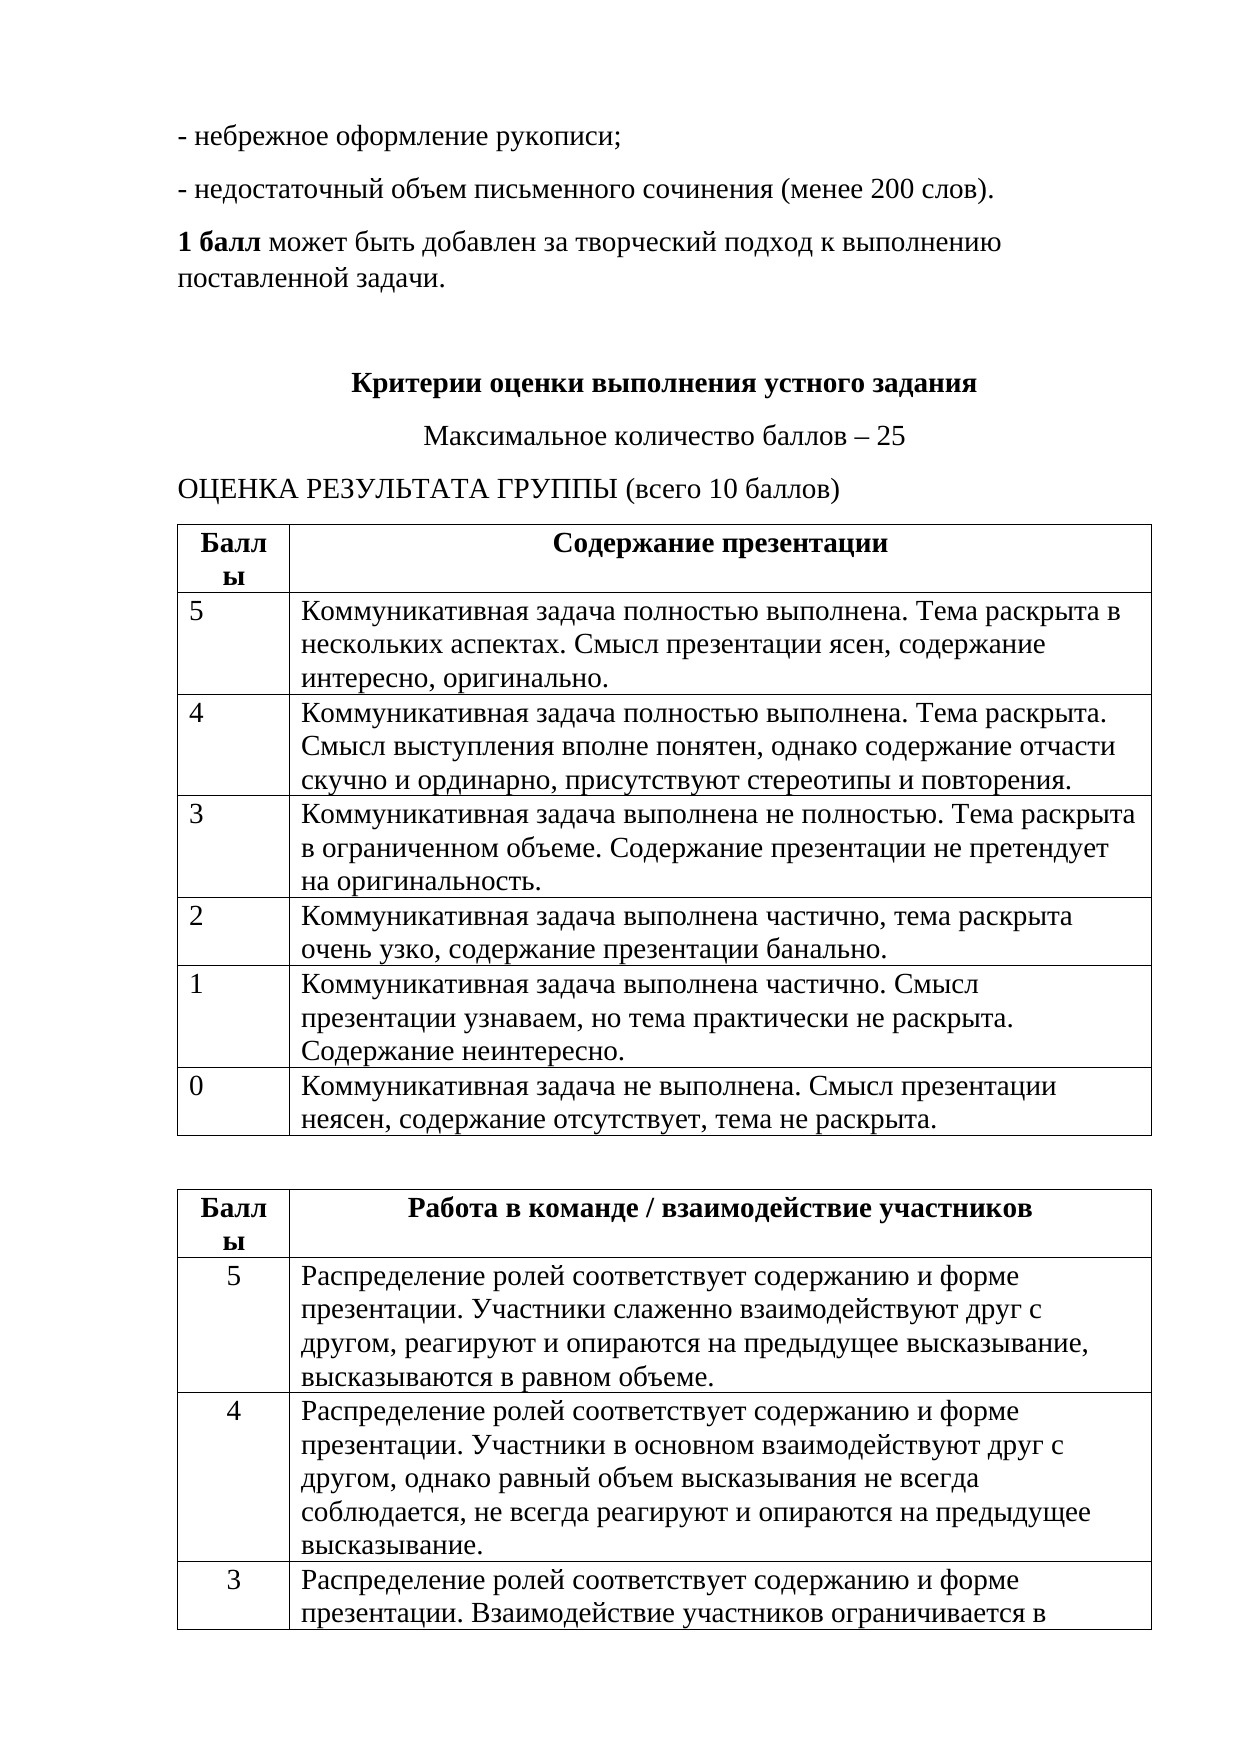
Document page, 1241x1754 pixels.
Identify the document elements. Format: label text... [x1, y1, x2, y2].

table_header Содержание презентации [290, 525, 1151, 592]
table_cell 4 [178, 1393, 289, 1561]
table_cell 3 [178, 1562, 289, 1629]
table_header Баллы [178, 525, 289, 592]
table_cell Коммуникативная задача полностью выполнена. Тема раскрыта в нескольких аспектах. Смысл презентации ясен, содержание интересно, оригинально. [290, 593, 1151, 694]
table_header Работа в команде / взаимодействие участников [290, 1190, 1151, 1257]
text Критерии оценки выполнения устного задания [177, 366, 1152, 399]
table_cell 4 [178, 695, 289, 795]
table_header Баллы [178, 1190, 289, 1257]
table_cell 5 [178, 1258, 289, 1392]
table_cell 5 [178, 593, 289, 694]
text 1 балл может быть добавлен за творческий подход к выполнению поставленной задачи. [177, 224, 1152, 293]
table_cell 1 [178, 966, 289, 1067]
table_cell 2 [178, 898, 289, 965]
text Оценка результата группы (всего 10 баллов) [177, 471, 1152, 505]
table_cell 0 [178, 1068, 289, 1135]
text Максимальное количество баллов – 25 [177, 418, 1152, 452]
table_cell Коммуникативная задача выполнена частично. Смысл презентации узнаваем, но тема практически не раскрыта. Содержание неинтересно. [290, 966, 1151, 1067]
table_cell Коммуникативная задача выполнена частично, тема раскрыта очень узко, содержание презентации банально. [290, 898, 1151, 965]
text - недостаточный объем письменного сочинения (менее 200 слов). [177, 171, 1152, 204]
table_cell Распределение ролей соответствует содержанию и форме презентации. Участники слаженно взаимодействуют друг с другом, реагируют и опираются на предыдущее высказывание, высказываются в равном объеме. [290, 1258, 1151, 1392]
table_cell Распределение ролей соответствует содержанию и форме презентации. Участники в основном взаимодействуют друг с другом, однако равный объем высказывания не всегда соблюдается, не всегда реагируют и опираются на предыдущее высказывание. [290, 1393, 1151, 1561]
table_cell 3 [178, 796, 289, 897]
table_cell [290, 1562, 1151, 1629]
table_cell Коммуникативная задача выполнена не полностью. Тема раскрыта в ограниченном объеме. Содержание презентации не претендует на оригинальность. [290, 796, 1151, 897]
table_cell Коммуникативная задача не выполнена. Смысл презентации неясен, содержание отсутствует, тема не раскрыта. [290, 1068, 1151, 1135]
text - небрежное оформление рукописи; [177, 118, 1152, 152]
table_cell Коммуникативная задача полностью выполнена. Тема раскрыта. Смысл выступления вполне понятен, однако содержание отчасти скучно и ординарно, присутствуют стереотипы и повторения. [290, 695, 1151, 795]
